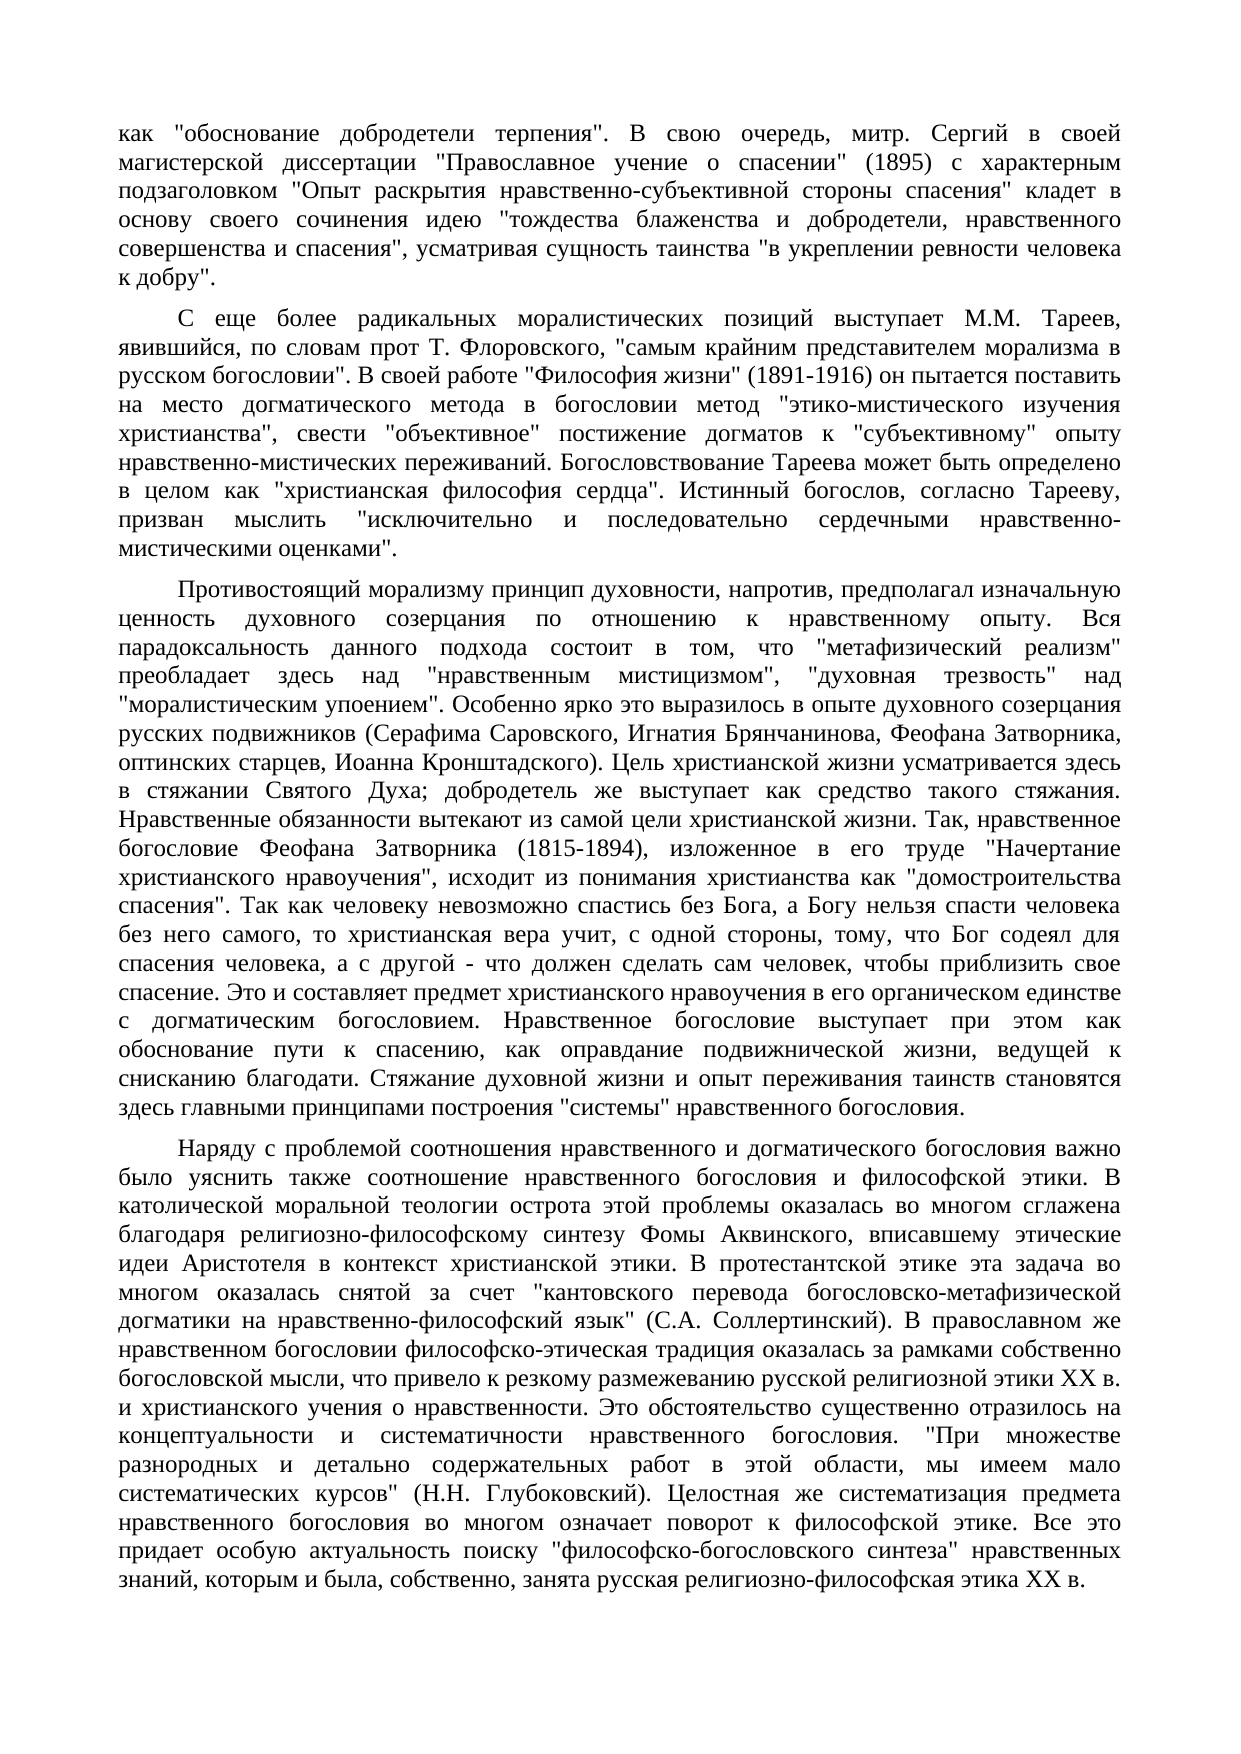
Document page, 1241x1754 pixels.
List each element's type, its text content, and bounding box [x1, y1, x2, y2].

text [118, 118, 1122, 291]
text С еще более радикальных моралистических позиций выступает М.М. Тареев, явившийся, по словам прот Т. Флоровского, "самым крайним представителем морализма в русском богословии". В своей работе "Философия жизни" (1891-1916) он пытается поставить на место догматического метода в богословии метод "этико-мистического изучения христианства", свести "объективное" постижение догматов к "субъективному" опыту нравственно-мистических переживаний. Богословствование Тареева может быть определено в целом как "христианская философия сердца". Истинный богослов, согласно Тарееву, призван мыслить "исключительно и последовательно сердечными нравственно-мистическими оценками". [118, 303, 1122, 562]
text Наряду с проблемой соотношения нравственного и догматического богословия важно было уяснить также соотношение нравственного богословия и философской этики. В католической моральной теологии острота этой проблемы оказалась во многом сглажена благодаря религиозно-философскому синтезу Фомы Аквинского, вписавшему этические идеи Аристотеля в контекст христианской этики. В протестантской этике эта задача во многом оказалась снятой за счет "кантовского перевода богословско-метафизической догматики на нравственно-философский язык" (С.А. Соллертинский). В православном же нравственном богословии философско-этическая традиция оказалась за рамками собственно богословской мысли, что привело к резкому размежеванию русской религиозной этики XX в. и христианского учения о нравственности. Это обстоятельство существенно отразилось на концептуальности и систематичности нравственного богословия. "При множестве разнородных и детально содержательных работ в этой области, мы имеем мало систематических курсов" (Н.Н. Глубоковский). Целостная же систематизация предмета нравственного богословия во многом означает поворот к философской этике. Все это придает особую актуальность поиску "философско-богословского синтеза" нравственных знаний, которым и была, собственно, занята русская религиозно-философская этика XX в. [118, 1133, 1122, 1593]
text Противостоящий морализму принцип духовности, напротив, предполагал изначальную ценность духовного созерцания по отношению к нравственному опыту. Вся парадоксальность данного подхода состоит в том, что "метафизический реализм" преобладает здесь над "нравственным мистицизмом", "духовная трезвость" над "моралистическим упоением". Особенно ярко это выразилось в опыте духовного созерцания русских подвижников (Серафима Саровского, Игнатия Брянчанинова, Феофана Затворника, оптинских старцев, Иоанна Кронштадского). Цель христианской жизни усматривается здесь в стяжании Святого Духа; добродетель же выступает как средство такого стяжания. Нравственные обязанности вытекают из самой цели христианской жизни. Так, нравственное богословие Феофана Затворника (1815-1894), изложенное в его труде "Начертание христианского нравоучения", исходит из понимания христианства как "домостроительства спасения". Так как человеку невозможно спастись без Бога, а Богу нельзя спасти человека без него самого, то христианская вера учит, с одной стороны, тому, что Бог содеял для спасения человека, а с другой - что должен сделать сам человек, чтобы приблизить свое спасение. Это и составляет предмет христианского нравоучения в его органическом единстве с догматическим богословием. Нравственное богословие выступает при этом как обоснование пути к спасению, как оправдание подвижнической жизни, ведущей к снисканию благодати. Стяжание духовной жизни и опыт переживания таинств становятся здесь главными принципами построения "системы" нравственного богословия. [118, 574, 1122, 1121]
